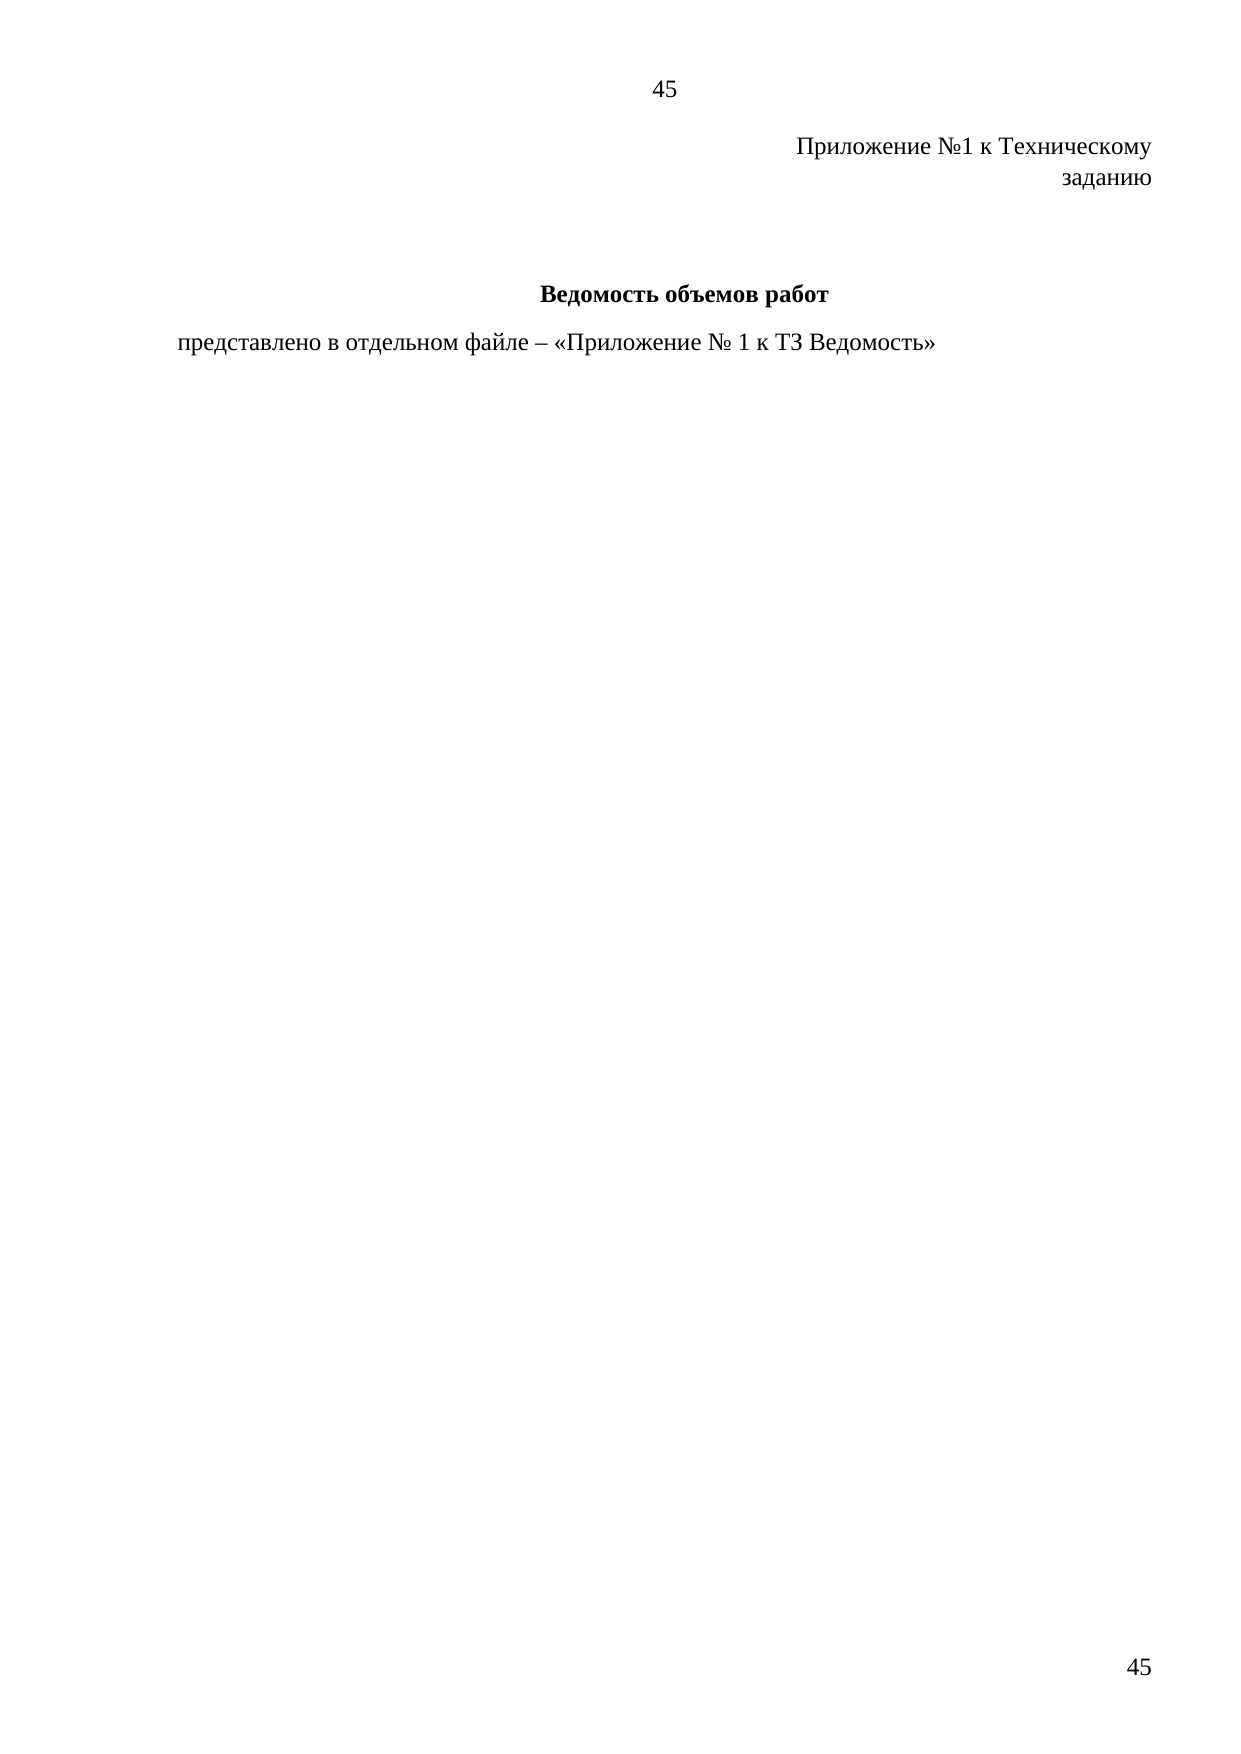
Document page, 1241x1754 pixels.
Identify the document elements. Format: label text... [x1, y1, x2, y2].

text Ведомость объемов работ [177, 279, 1152, 308]
text заданию [767, 162, 1152, 191]
text представлено в отдельном файле – «Приложение № 1 к ТЗ Ведомость» [177, 327, 1152, 356]
text Приложение №1 к Техническому [767, 131, 1152, 160]
